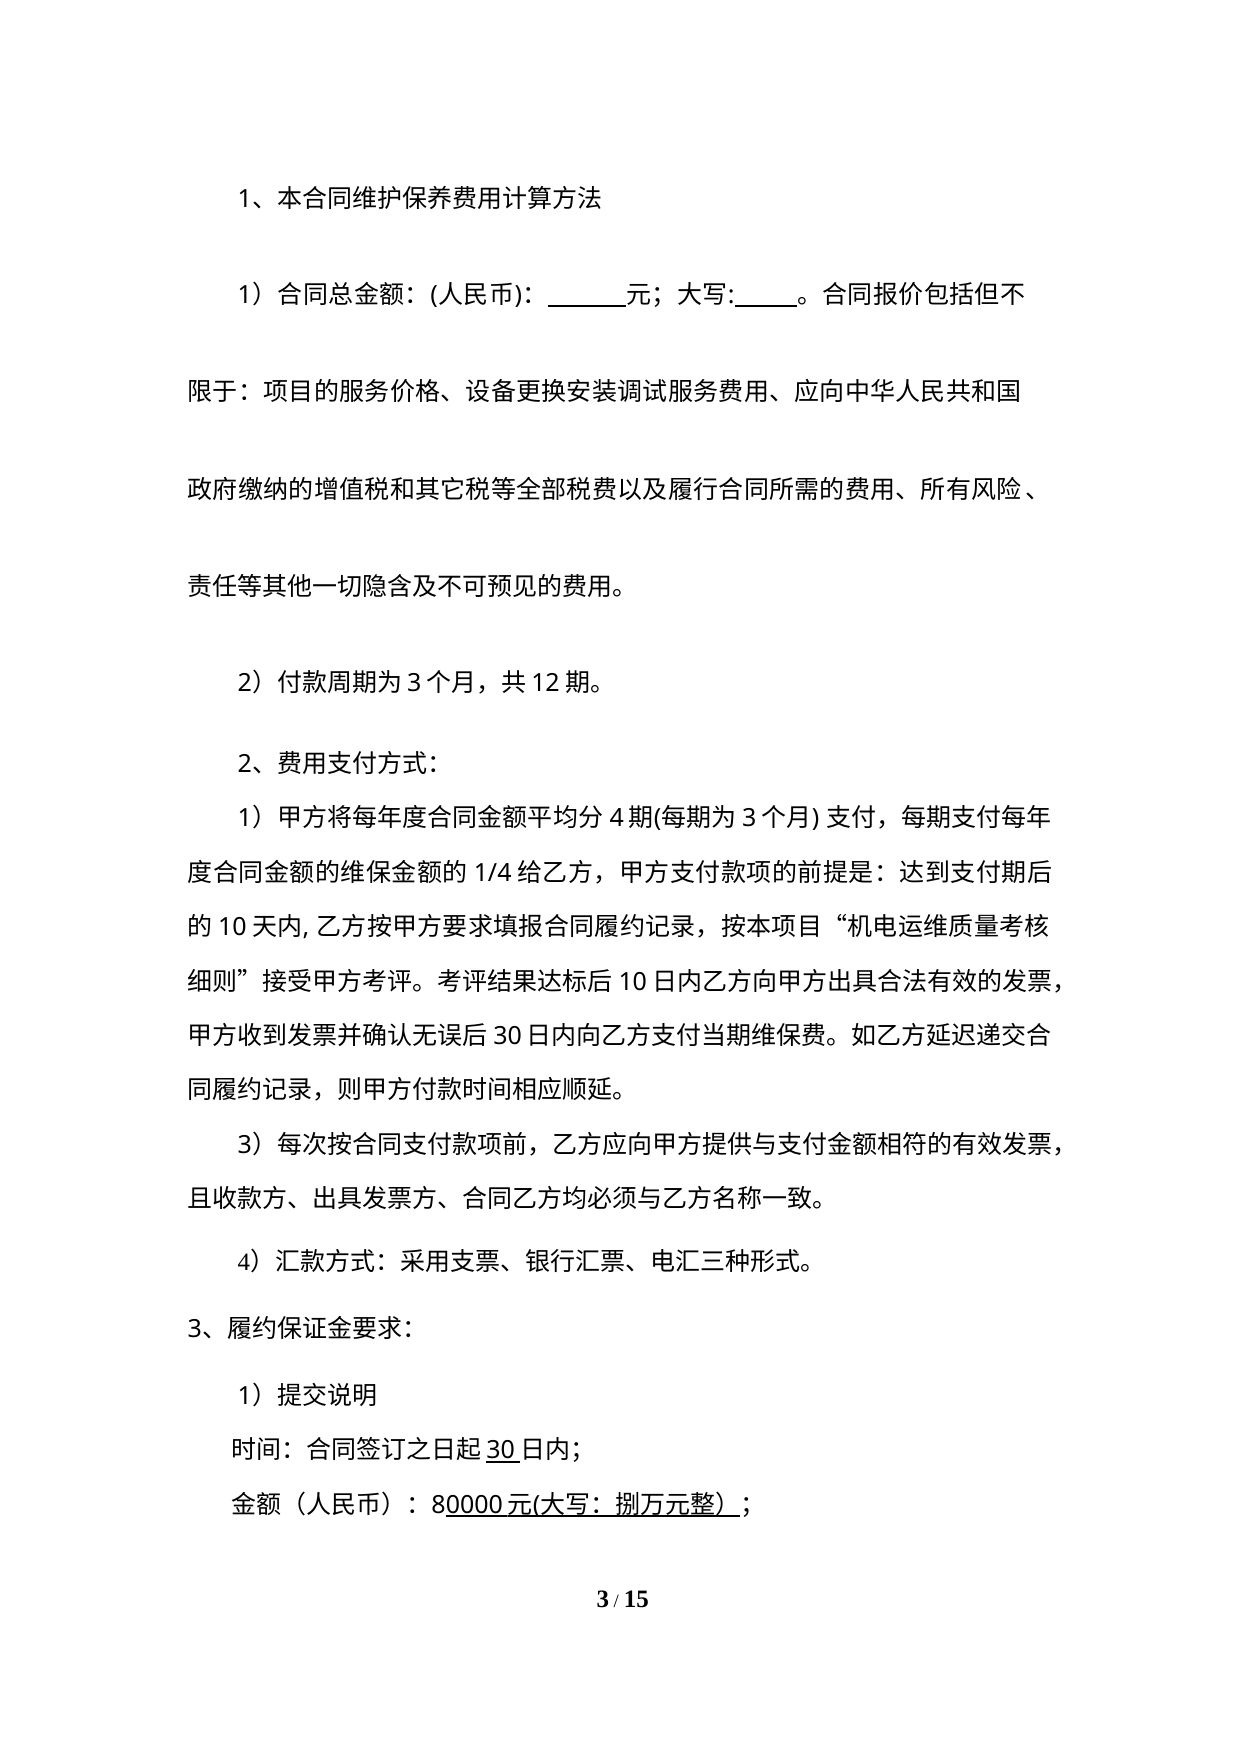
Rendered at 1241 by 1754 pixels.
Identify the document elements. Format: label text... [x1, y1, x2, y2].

list 1）甲方将每年度合同金额平均分4期(每期为3个月) 支付，每期支付每年度合同金额的维保金额的1/4给乙方，甲方支付款项的前提是：达到支付期后的10天内, 乙方按甲方要求填报合同履约记录，按本项目“机电运维质量考核细则”接受甲方考评。考评结果达标后10日内乙方向甲方出具合法有效的发票，甲方收到发票并确认无误后30日内向乙方支付当期维保费。如乙方延迟递交合同履约记录，则甲方付款时间相应顺延。 [187, 798, 1053, 1106]
text 3、履约保证金要求： [187, 1309, 1025, 1345]
list 1）提交说明 [187, 1376, 1053, 1412]
list 2、费用支付方式： [187, 743, 1053, 780]
list 金额（人民币）：80000元(大写：捌万元整）； [231, 1484, 1053, 1521]
text 2）付款周期为3个月，共12期。 [187, 648, 1025, 713]
text 1、本合同维护保养费用计算方法 [187, 164, 1025, 229]
list 时间：合同签订之日起30日内； [231, 1430, 1053, 1466]
text 1）合同总金额：(人民币)： 元；大写: 。合同报价包括但不限于：项目的服务价格、设备更换安装调试服务费用、应向中华人民共和国政府缴纳的增值税和其它税等全部税费以及履行合同所需的费用、所有风险、责任等其他一切隐含及不可预见的费用。 [187, 260, 1025, 617]
text 3）每次按合同支付款项前，乙方应向甲方提供与支付金额相符的有效发票，且收款方、出具发票方、合同乙方均必须与乙方名称一致。 [187, 1124, 1053, 1215]
text 4）汇款方式：采用支票、银行汇票、电汇三种形式。 [187, 1242, 1025, 1278]
